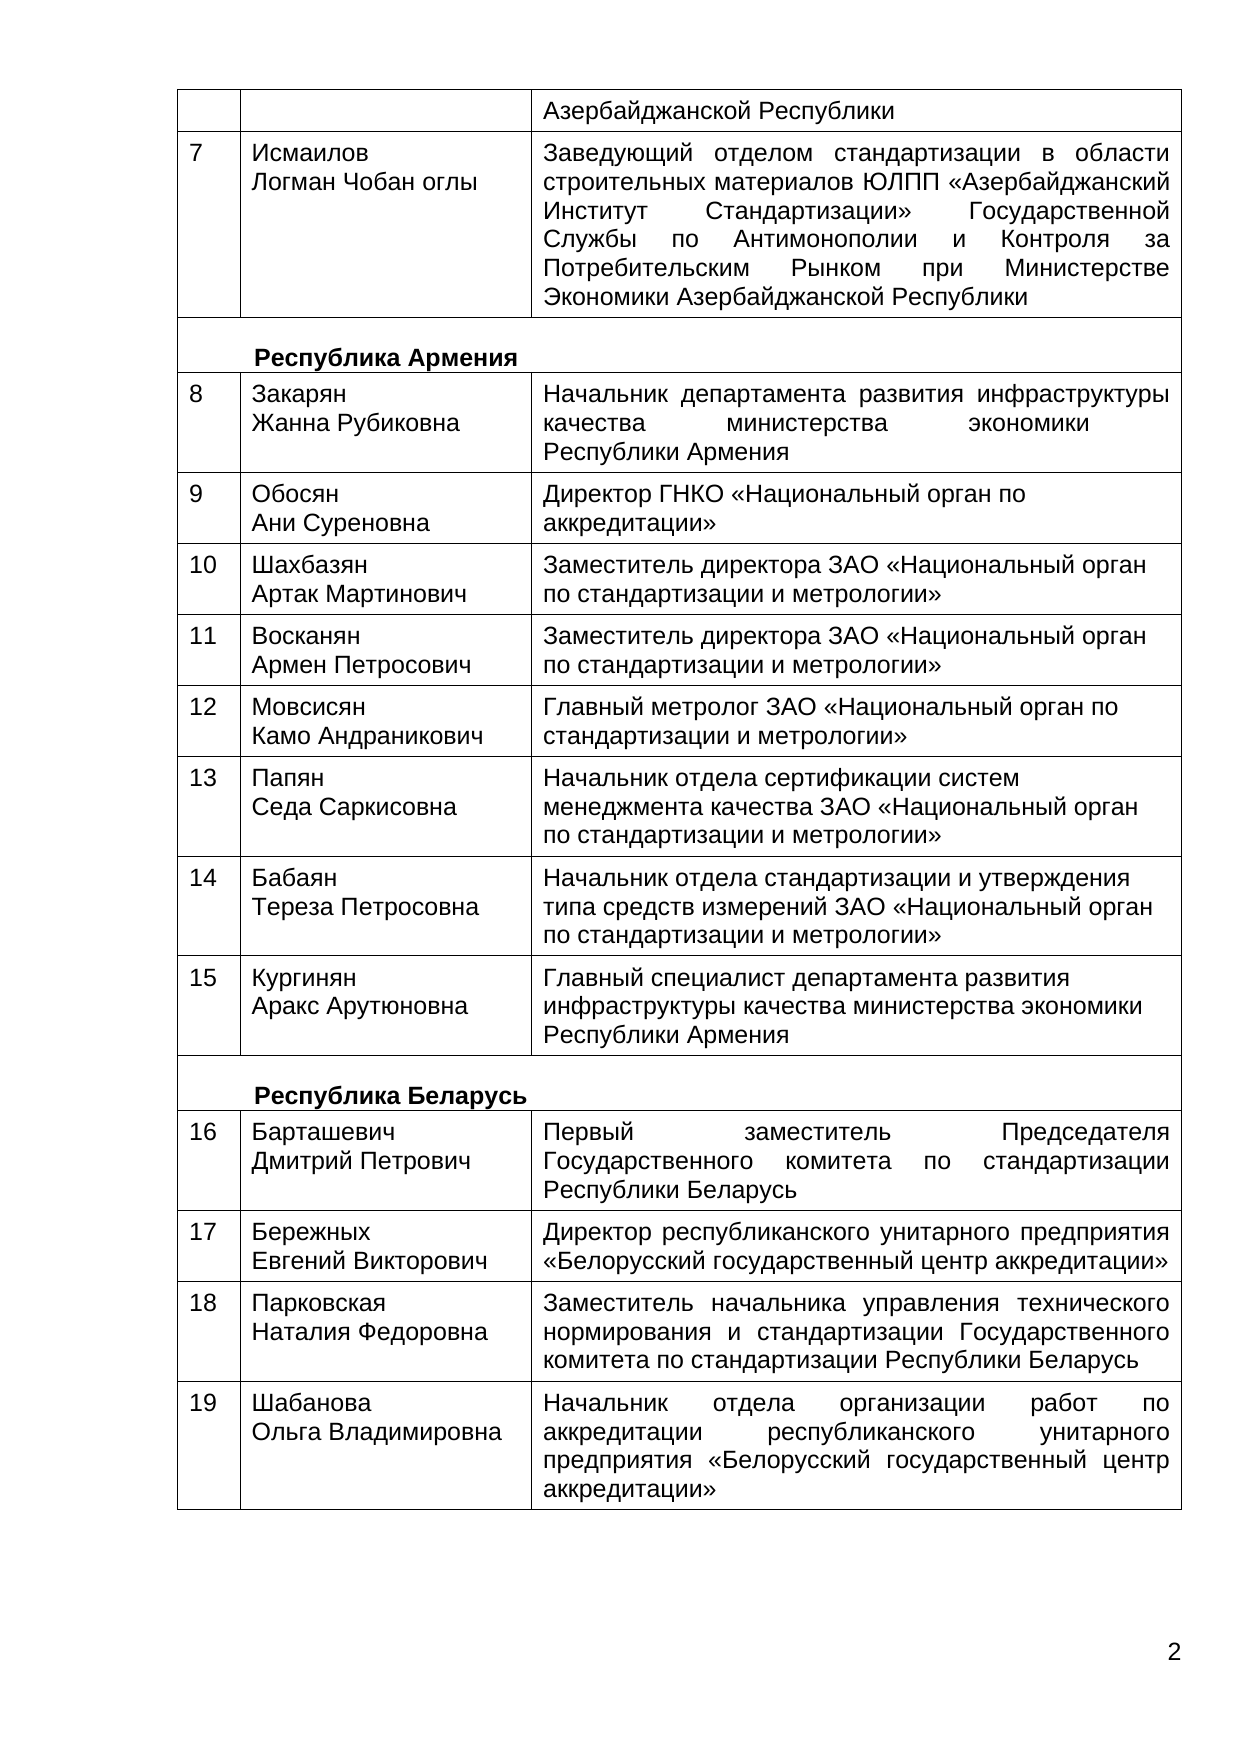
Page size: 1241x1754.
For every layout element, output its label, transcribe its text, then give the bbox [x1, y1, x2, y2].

table_cell [178, 857, 240, 955]
table_cell [178, 544, 240, 614]
table_cell Главный специалист департамента развития инфраструктуры качества министерства экономики Республики Армения [532, 956, 1181, 1055]
table_cell Начальник департамента развития инфраструктуры качества министерства экономики Республики Армения [532, 373, 1181, 472]
table_cell Кургинян Аракс Арутюновна [241, 956, 531, 1055]
table_cell Главный метролог ЗАО «Национальный орган по стандартизации и метрологии» [532, 686, 1181, 756]
table_cell [178, 373, 240, 472]
table_cell Шахбазян Артак Мартинович [241, 544, 531, 614]
table_cell Заместитель директора ЗАО «Национальный орган по стандартизации и метрологии» [532, 615, 1181, 685]
table_cell Папян Седа Саркисовна [241, 757, 531, 856]
table_cell Бережных Евгений Викторович [241, 1211, 531, 1281]
table_cell [178, 757, 240, 856]
table_cell Начальник отдела сертификации систем менеджмента качества ЗАО «Национальный орган по стандартизации и метрологии» [532, 757, 1181, 856]
table_cell Заместитель начальника управления технического нормирования и стандартизации Государственного комитета по стандартизации Республики Беларусь [532, 1282, 1181, 1381]
table_cell [178, 1382, 240, 1509]
table_cell Республика Армения [178, 318, 1181, 372]
table_cell [178, 956, 240, 1055]
table_cell Мовсисян Камо Андраникович [241, 686, 531, 756]
table_cell [178, 473, 240, 543]
table_cell Шабанова Ольга Владимировна [241, 1382, 531, 1509]
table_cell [532, 90, 1181, 131]
table_cell [178, 1111, 240, 1210]
table_cell Директор ГНКО «Национальный орган по аккредитации» [532, 473, 1181, 543]
table_cell [178, 1282, 240, 1381]
table_cell Начальник отдела организации работ по аккредитации республиканского унитарного предприятия «Белорусский государственный центр аккредитации» [532, 1382, 1181, 1509]
table_cell Директор республиканского унитарного предприятия «Белорусский государственный центр аккредитации» [532, 1211, 1181, 1281]
table_cell Исмаилов Логман Чобан оглы [241, 132, 531, 317]
table_cell Барташевич Дмитрий Петрович [241, 1111, 531, 1210]
table_cell Закарян Жанна Рубиковна [241, 373, 531, 472]
table_cell Начальник отдела стандартизации и утверждения типа средств измерений ЗАО «Национальный орган по стандартизации и метрологии» [532, 857, 1181, 955]
table_cell [178, 132, 240, 317]
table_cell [241, 90, 531, 131]
table_cell Заместитель директора ЗАО «Национальный орган по стандартизации и метрологии» [532, 544, 1181, 614]
table_cell [178, 686, 240, 756]
table_cell [178, 1211, 240, 1281]
table_cell Заведующий отделом стандартизации в области строительных материалов ЮЛПП «Азербайджанский Институт Стандартизации» Государственной Службы по Антимонополии и Контроля за Потребительским Рынком при Министерстве Экономики Азербайджанской Республики [532, 132, 1181, 317]
table_cell Первый заместитель Председателя Государственного комитета по стандартизации Республики Беларусь [532, 1111, 1181, 1210]
table_cell [178, 615, 240, 685]
table_cell [178, 90, 240, 131]
table_cell Восканян Армен Петросович [241, 615, 531, 685]
table_cell Парковская Наталия Федоровна [241, 1282, 531, 1381]
table_cell Обосян Ани Суреновна [241, 473, 531, 543]
table_cell Бабаян Тереза Петросовна [241, 857, 531, 955]
table_cell Республика Беларусь [178, 1056, 1181, 1110]
